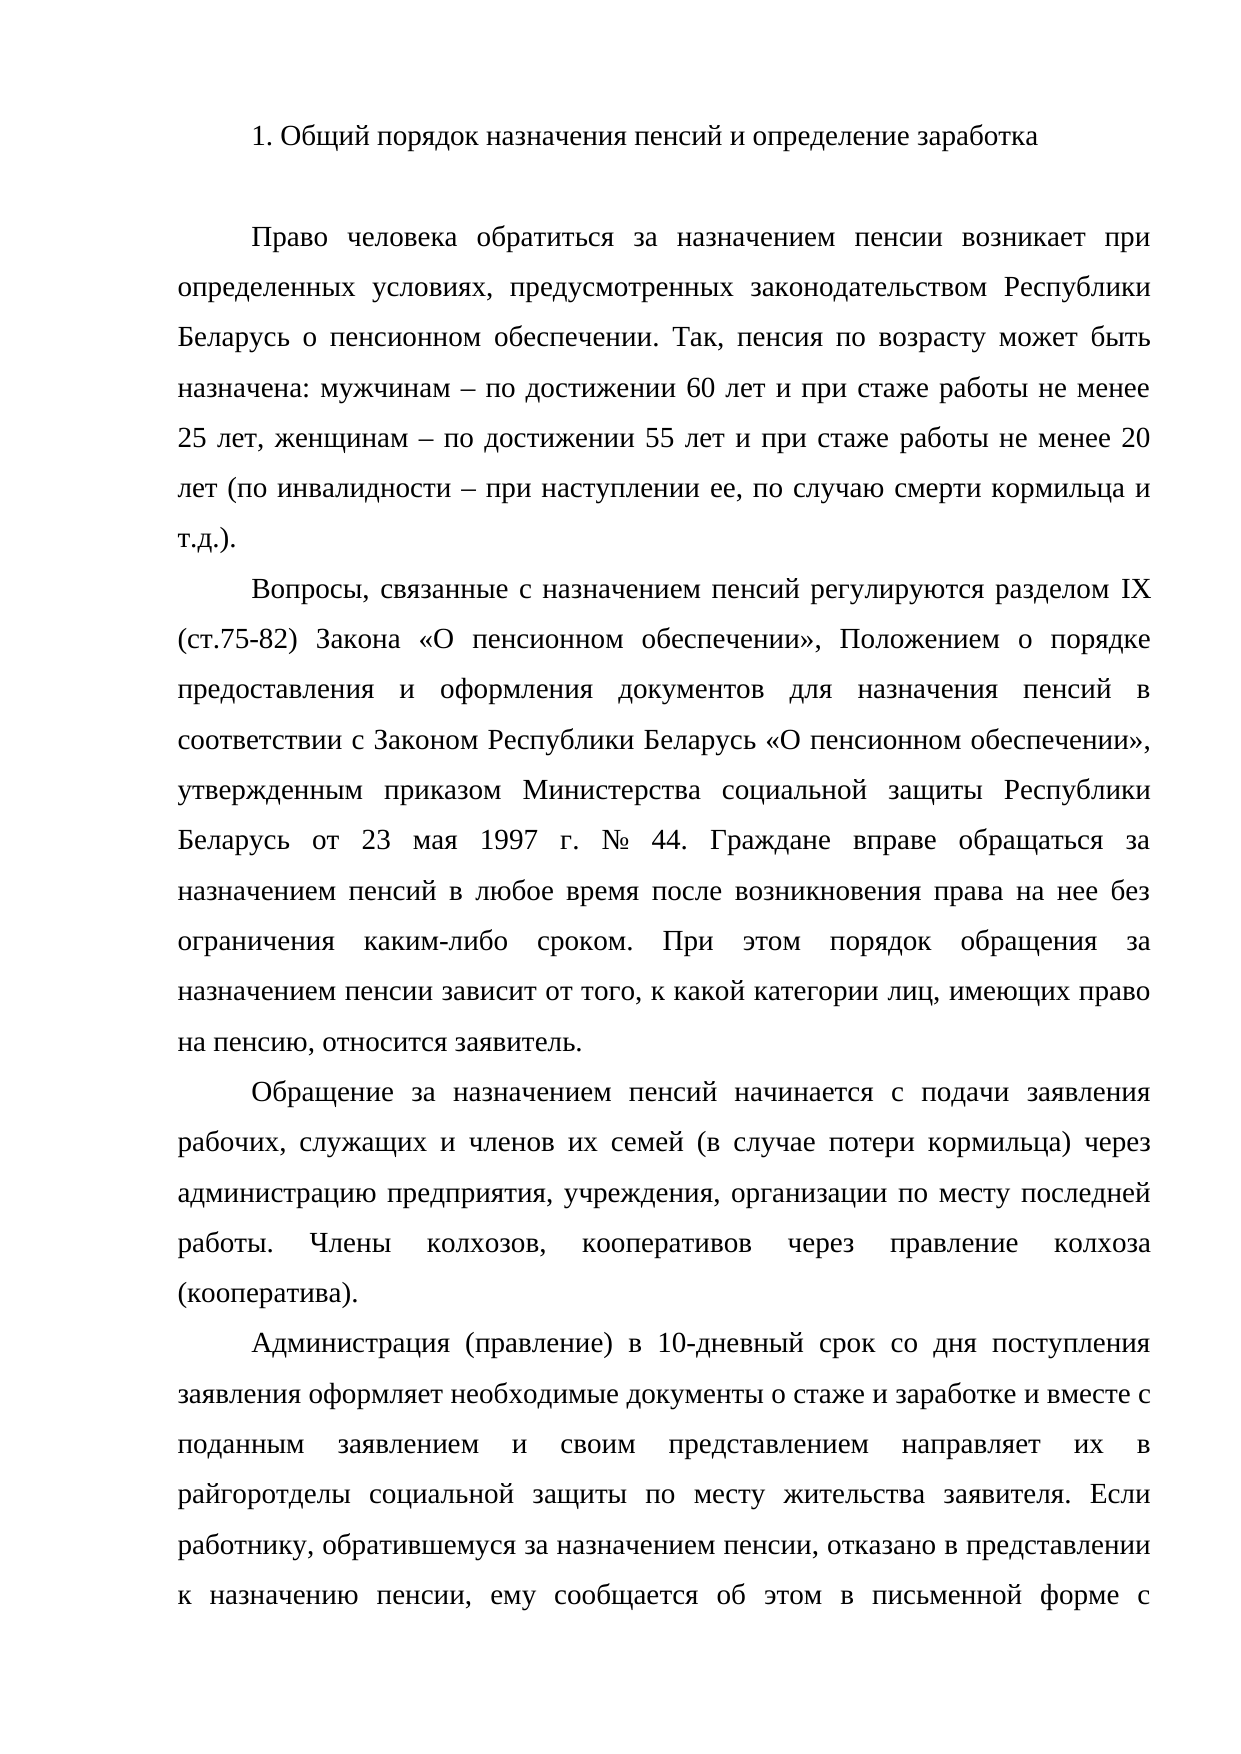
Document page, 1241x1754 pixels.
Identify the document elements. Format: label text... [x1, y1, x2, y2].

text Право человека обратиться за назначением пенсии возникает при определенных условиях, предусмотренных законодательством Республики Беларусь о пенсионном обеспечении. Так, пенсия по возрасту может быть назначена: мужчинам – по достижении 60 лет и при стаже работы не менее 25 лет, женщинам – по достижении 55 лет и при стаже работы не менее 20 лет (по инвалидности – при наступлении ее, по случаю смерти кормильца и т.д.). [177, 219, 1152, 554]
text Вопросы, связанные с назначением пенсий регулируются разделом IX (ст.75-82) Закона «О пенсионном обеспечении», Положением о порядке предоставления и оформления документов для назначения пенсий в соответствии с Законом Республики Беларусь «О пенсионном обеспечении», утвержденным приказом Министерства социальной защиты Республики Беларусь от 23 мая . № 44. Граждане вправе обращаться за назначением пенсий в любое время после возникновения права на нее без ограничения каким-либо сроком. При этом порядок обращения за назначением пенсии зависит от того, к какой категории лиц, имеющих право на пенсию, относится заявитель. [177, 571, 1152, 1057]
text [177, 1326, 1152, 1611]
text Обращение за назначением пенсий начинается с подачи заявления рабочих, служащих и членов их семей (в случае потери кормильца) через администрацию предприятия, учреждения, организации по месту последней работы. Члены колхозов, кооперативов через правление колхоза (кооператива). [177, 1074, 1152, 1309]
text 1. Общий порядок назначения пенсий и определение заработка [177, 118, 1152, 152]
